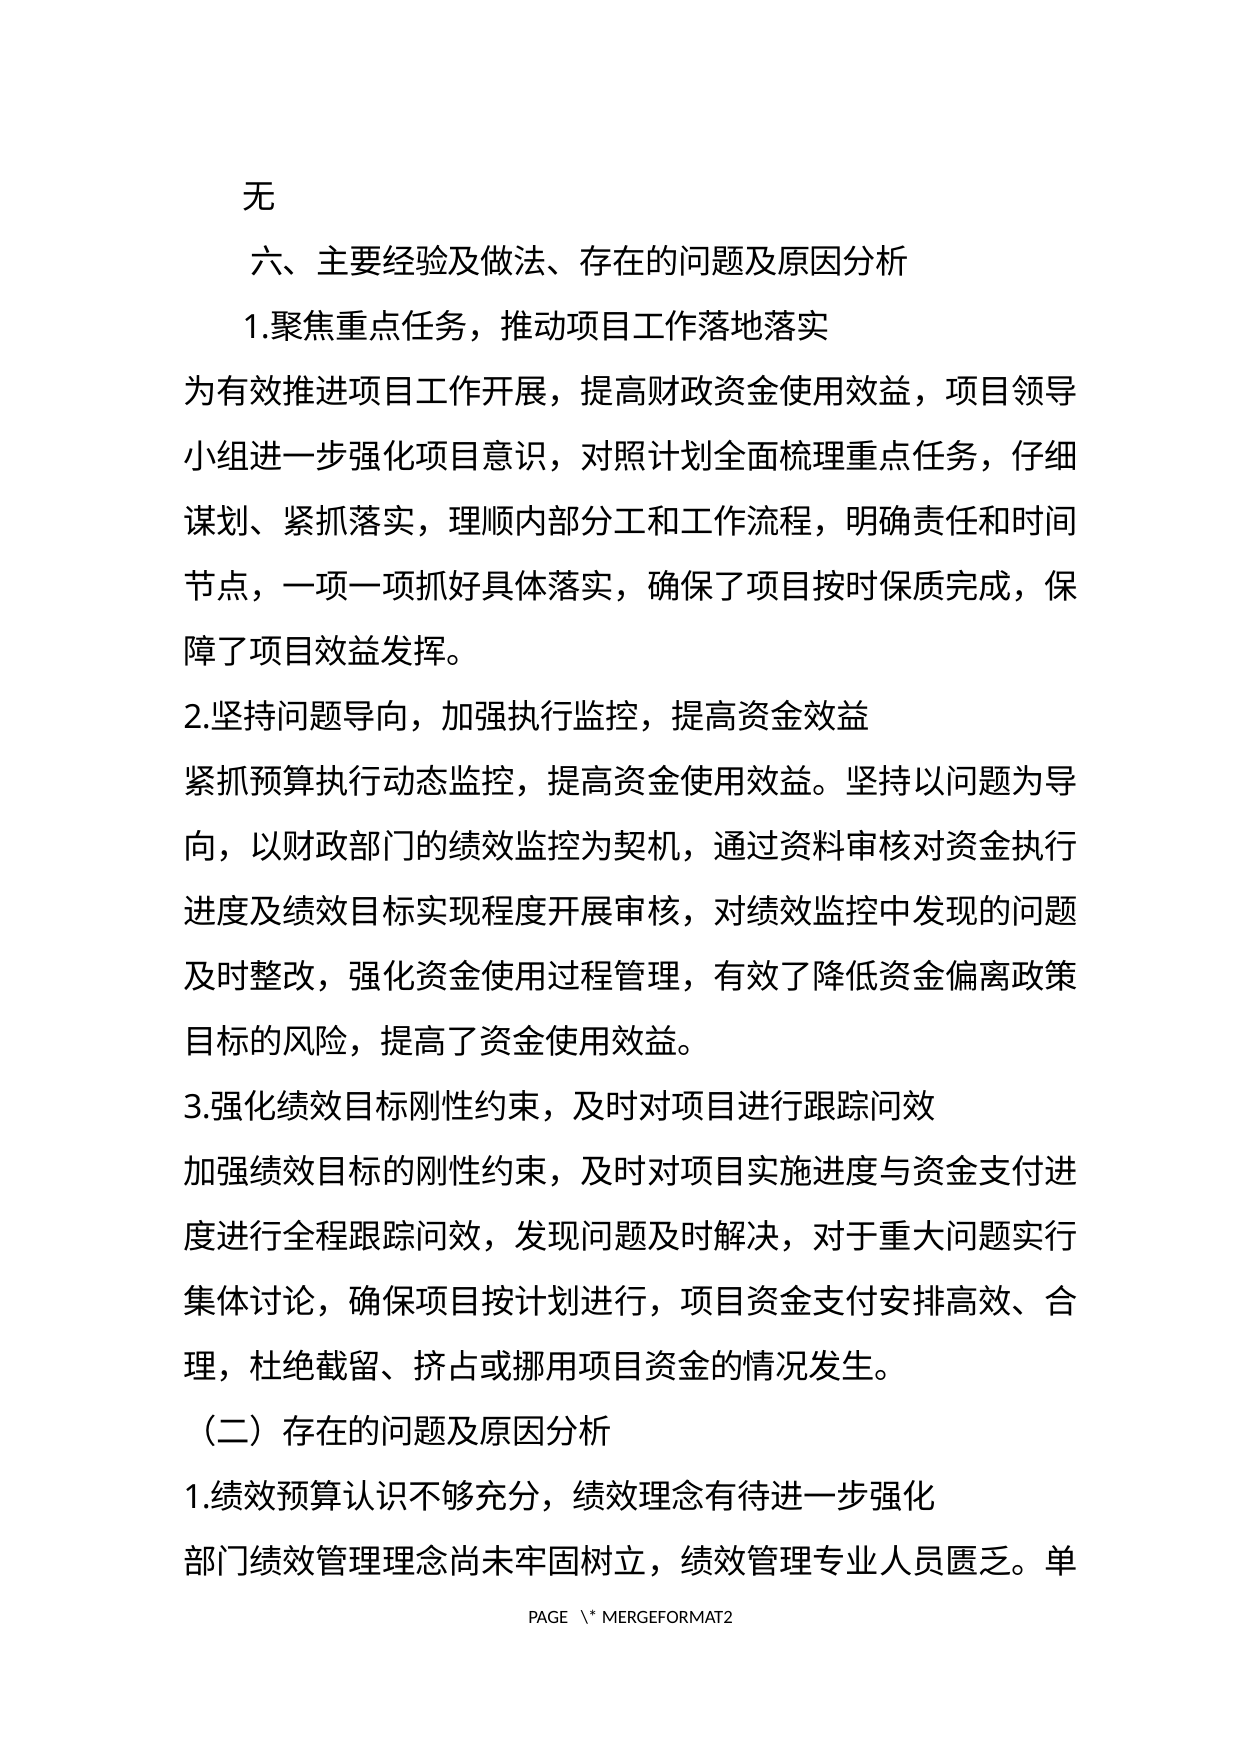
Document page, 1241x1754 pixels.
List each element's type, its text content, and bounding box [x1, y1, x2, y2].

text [183, 292, 1078, 1592]
list 主要经验及做法、存在的问题及原因分析 [183, 227, 1078, 292]
text 无 [183, 162, 1078, 227]
